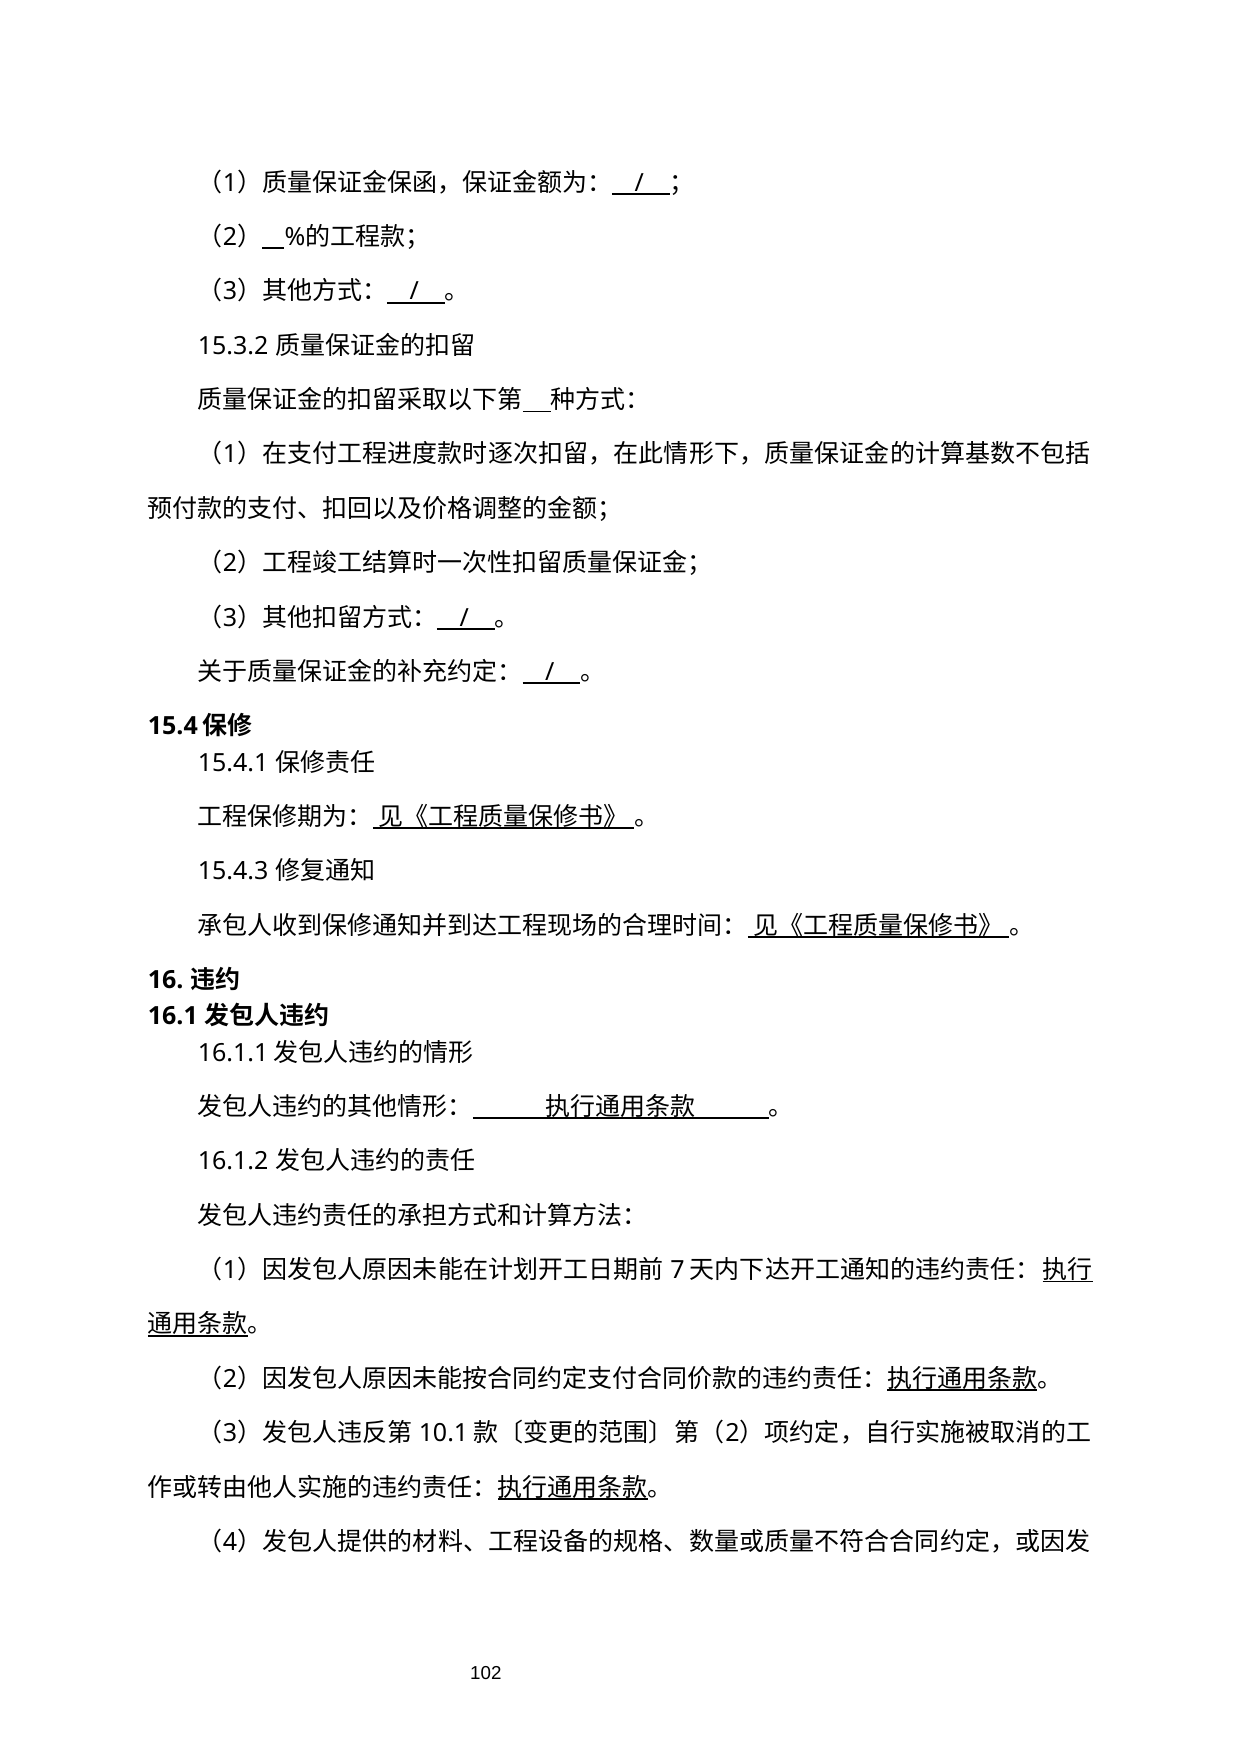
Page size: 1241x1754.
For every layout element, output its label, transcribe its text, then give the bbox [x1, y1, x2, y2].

text 承包人收到保修通知并到达工程现场的合理时间： 见《工程质量保修书》 。 [148, 905, 1093, 941]
text （1）因发包人原因未能在计划开工日期前7天内下达开工通知的违约责任：执行通用条款。 [148, 1249, 1093, 1340]
text （3）其他方式： / 。 [148, 271, 1093, 307]
text 16.1.2 发包人违约的责任 [148, 1141, 1093, 1177]
text 质量保证金的扣留采取以下第 种方式： [148, 379, 1093, 416]
text 16.1 发包人违约 [148, 996, 1093, 1032]
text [148, 1521, 1093, 1558]
text 15.4保修 [148, 706, 1093, 742]
text 关于质量保证金的补充约定： / 。 [148, 651, 1093, 688]
text （3）其他扣留方式： / 。 [148, 597, 1093, 633]
text 16.1.1发包人违约的情形 [148, 1032, 1093, 1068]
text 发包人违约责任的承担方式和计算方法： [148, 1195, 1093, 1231]
text （2）因发包人原因未能按合同约定支付合同价款的违约责任：执行通用条款。 [148, 1358, 1093, 1394]
text （2）工程竣工结算时一次性扣留质量保证金； [148, 543, 1093, 579]
text 发包人违约的其他情形： 执行通用条款 。 [148, 1086, 1093, 1123]
text 16. 违约 [148, 959, 1093, 996]
text 15.3.2 质量保证金的扣留 [148, 325, 1093, 361]
text （1）质量保证金保函，保证金额为： / ； [148, 162, 1093, 198]
text 15.4.1 保修责任 [148, 742, 1093, 778]
text （3）发包人违反第10.1款〔变更的范围〕第（2）项约定，自行实施被取消的工作或转由他人实施的违约责任：执行通用条款。 [148, 1413, 1093, 1503]
text （1）在支付工程进度款时逐次扣留，在此情形下，质量保证金的计算基数不包括预付款的支付、扣回以及价格调整的金额； [148, 434, 1093, 524]
text （2） %的工程款； [148, 216, 1093, 253]
text 15.4.3 修复通知 [148, 851, 1093, 887]
text 工程保修期为： 见《工程质量保修书》 。 [148, 796, 1093, 833]
